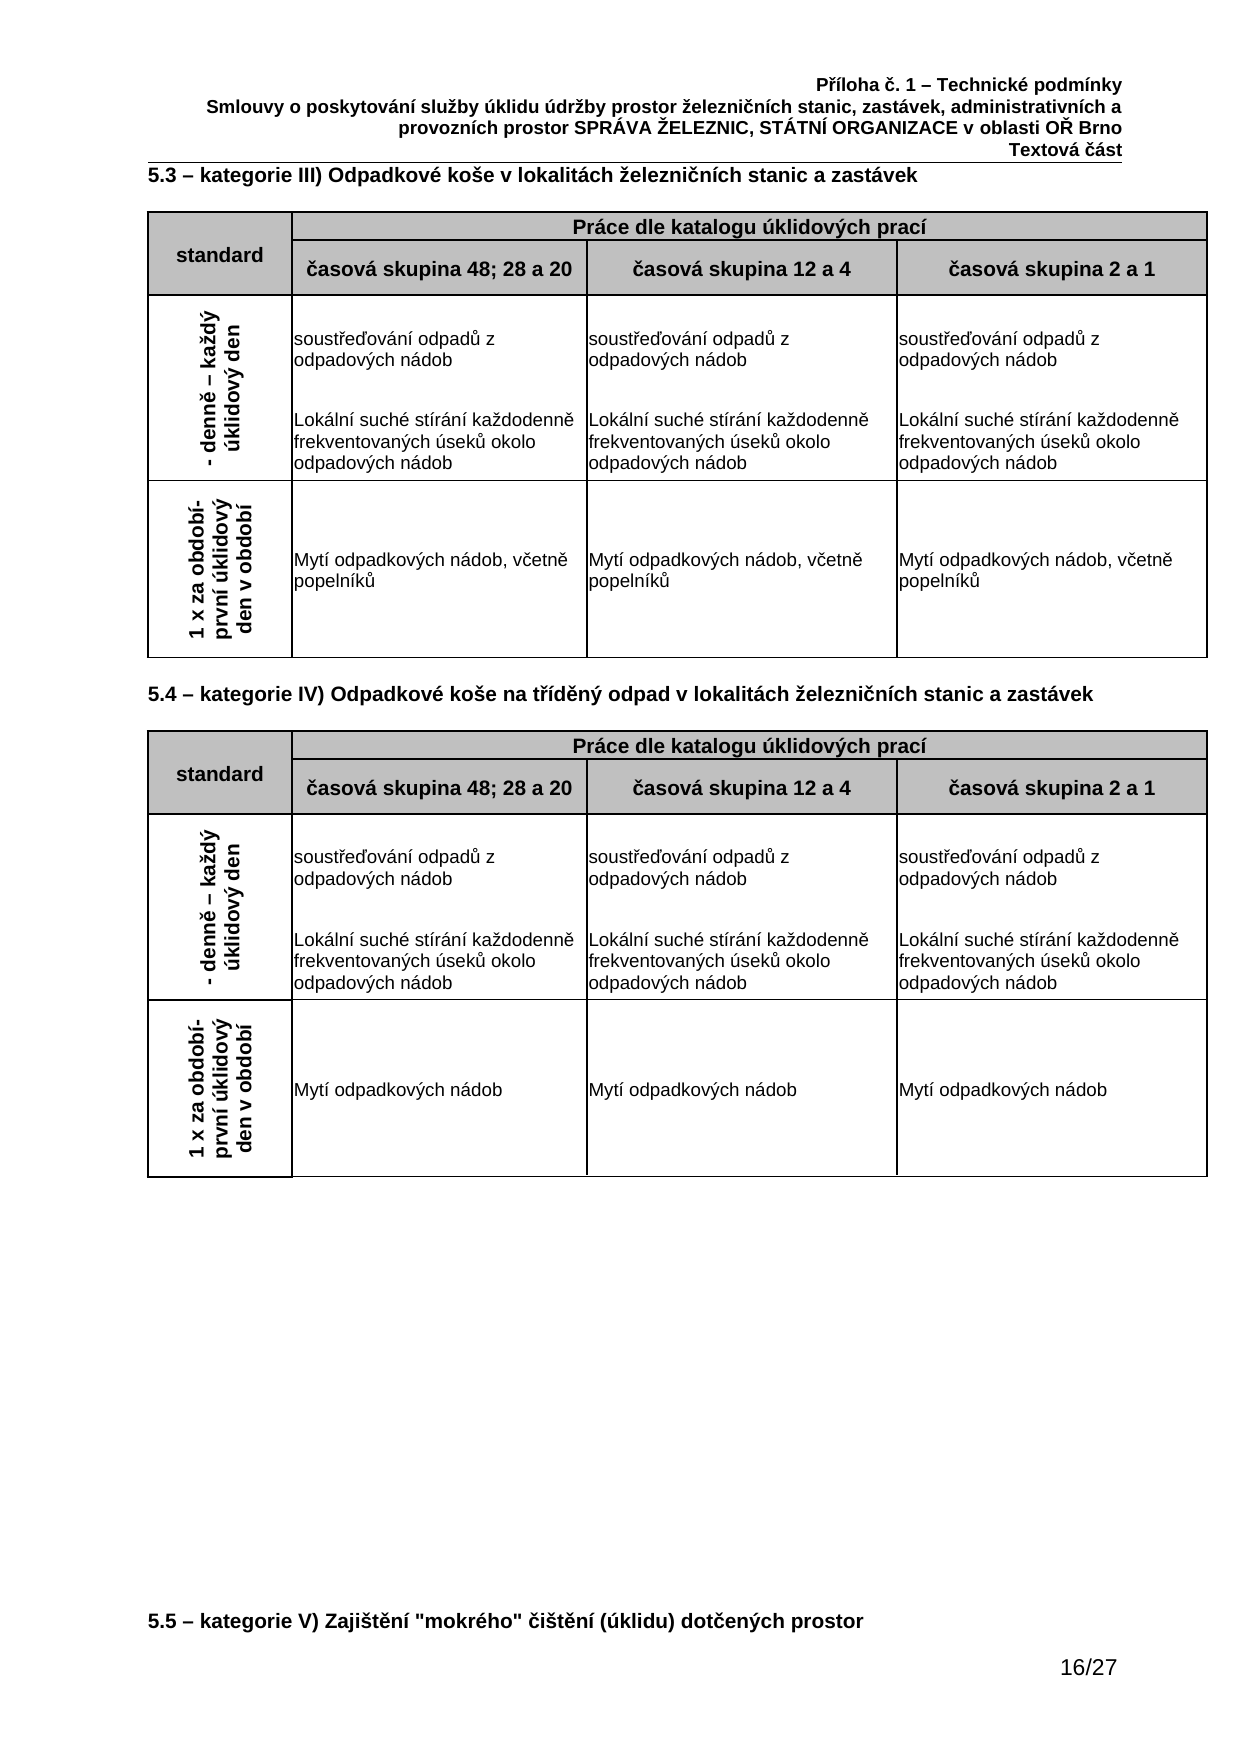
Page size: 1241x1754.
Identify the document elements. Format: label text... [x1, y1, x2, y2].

table_cell soustřeďování odpadů z odpadových nádob [293, 815, 586, 919]
table_header Práce dle katalogu úklidových prací [293, 732, 1206, 758]
table_cell Lokální suché stírání každodenně frekventovaných úseků okolo odpadových nádob [898, 919, 1206, 999]
table_cell soustřeďování odpadů z odpadových nádob [898, 296, 1206, 400]
table_cell Mytí odpadkových nádob, včetně popelníků [293, 481, 586, 657]
table_cell 1 x za období- první úklidový den v období [149, 481, 291, 657]
table_cell soustřeďování odpadů z odpadových nádob [588, 815, 896, 919]
table_cell časová skupina 48; 28 a 20 [293, 760, 586, 813]
table_cell Mytí odpadkových nádob, včetně popelníků [588, 481, 896, 657]
table_cell 1 x za období- první úklidový den v období [149, 1001, 291, 1176]
text 5.5 – kategorie V) Zajištění "mokrého" čištění (úklidu) dotčených prostor [148, 1609, 1122, 1633]
table_cell Lokální suché stírání každodenně frekventovaných úseků okolo odpadových nádob [293, 919, 586, 999]
table_cell časová skupina 12 a 4 [588, 241, 896, 294]
table_cell časová skupina 12 a 4 [588, 760, 896, 813]
table_cell časová skupina 48; 28 a 20 [293, 241, 586, 294]
table_header standard [149, 213, 291, 294]
table_cell Mytí odpadkových nádob [587, 1000, 897, 1176]
table_cell časová skupina 2 a 1 [898, 760, 1206, 813]
table_cell Mytí odpadkových nádob [293, 1000, 587, 1176]
table_header standard [149, 732, 291, 813]
table_cell soustřeďování odpadů z odpadových nádob [898, 815, 1206, 919]
table_cell Mytí odpadkových nádob [897, 1000, 1206, 1176]
text 5.4 – kategorie IV) Odpadkové koše na tříděný odpad v lokalitách železničních stanic a zastávek [148, 682, 1122, 706]
table_cell - denně – každý úklidový den [149, 815, 291, 999]
table_cell časová skupina 2 a 1 [898, 241, 1206, 294]
text 5.3 – kategorie III) Odpadkové koše v lokalitách železničních stanic a zastávek [148, 163, 1122, 187]
table_cell soustřeďování odpadů z odpadových nádob [293, 296, 586, 400]
table_cell Lokální suché stírání každodenně frekventovaných úseků okolo odpadových nádob [898, 400, 1206, 480]
table_header Práce dle katalogu úklidových prací [293, 213, 1206, 239]
table_cell Lokální suché stírání každodenně frekventovaných úseků okolo odpadových nádob [588, 919, 896, 999]
table_cell - denně – každý úklidový den [149, 296, 291, 480]
table_cell soustřeďování odpadů z odpadových nádob [588, 296, 896, 400]
table_cell Lokální suché stírání každodenně frekventovaných úseků okolo odpadových nádob [588, 400, 896, 480]
table_cell Mytí odpadkových nádob, včetně popelníků [898, 481, 1206, 657]
table_cell Lokální suché stírání každodenně frekventovaných úseků okolo odpadových nádob [293, 400, 586, 480]
